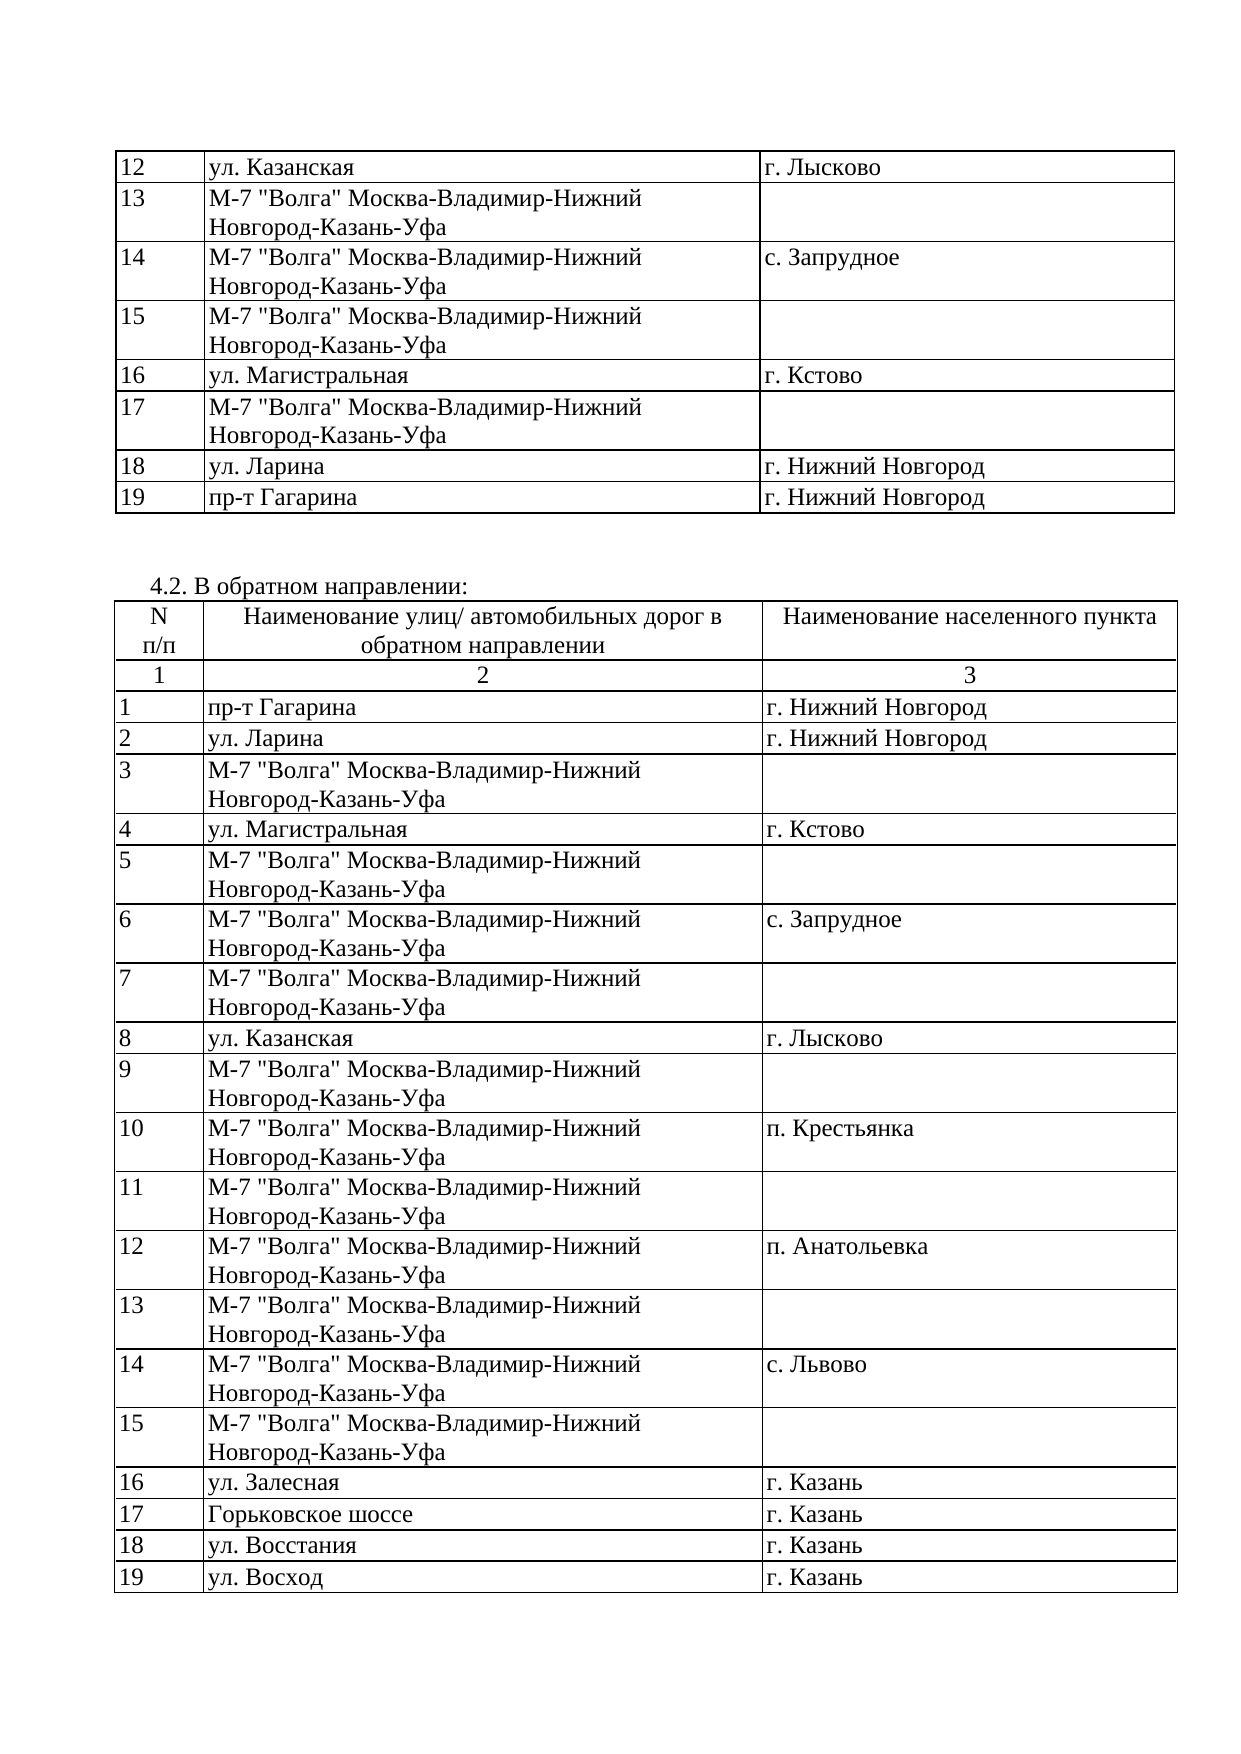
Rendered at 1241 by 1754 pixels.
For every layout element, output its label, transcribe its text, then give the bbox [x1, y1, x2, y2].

table_cell 17 [117, 392, 204, 449]
table_header N п/п [115, 602, 203, 659]
table_cell [763, 1171, 1177, 1230]
table_cell Горьковское шоссе [204, 1499, 762, 1529]
text 4.2. В обратном направлении: [150, 571, 1090, 600]
table_header Наименование населенного пункта [763, 602, 1177, 659]
table_cell 15 [115, 1408, 203, 1466]
table_cell [763, 844, 1177, 903]
table_cell ул. Залесная [204, 1468, 762, 1497]
table_cell 10 [115, 1113, 203, 1171]
table_cell 14 [115, 1349, 203, 1407]
table_cell 9 [115, 1054, 203, 1112]
table_cell п. Крестьянка [763, 1112, 1177, 1171]
table_cell 17 [115, 1499, 203, 1529]
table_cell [205, 242, 759, 299]
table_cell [205, 183, 759, 241]
table_cell 19 [117, 482, 204, 512]
table_cell г. Казань [763, 1498, 1177, 1529]
table_cell 12 [117, 152, 204, 181]
table_cell г. Лысково [761, 152, 1174, 181]
table_cell г. Нижний Новгород [763, 722, 1177, 753]
table_cell ул. Магистральная [204, 814, 762, 844]
table_cell М-7 "Волга" Москва-Владимир-Нижний Новгород-Казань-Уфа [204, 846, 762, 903]
table_cell [761, 301, 1174, 359]
table_cell М-7 "Волга" Москва-Владимир-Нижний Новгород-Казань-Уфа [204, 1350, 762, 1407]
table_cell [763, 1289, 1177, 1348]
table_cell 2 [204, 661, 762, 690]
table_cell М-7 "Волга" Москва-Владимир-Нижний Новгород-Казань-Уфа [204, 1408, 762, 1466]
table_cell 3 [115, 754, 203, 812]
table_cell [205, 301, 759, 359]
table_cell 1 [115, 660, 203, 690]
table_cell [761, 392, 1174, 449]
table_cell М-7 "Волга" Москва-Владимир-Нижний Новгород-Казань-Уфа [204, 1054, 762, 1112]
table_cell ул. Магистральная [205, 360, 759, 390]
table_cell 16 [117, 360, 204, 390]
table_header Наименование улиц/ автомобильных дорог в обратном направлении [204, 602, 762, 659]
table_cell М-7 "Волга" Москва-Владимир-Нижний Новгород-Казань-Уфа [204, 1290, 762, 1348]
table_cell [763, 1407, 1177, 1466]
table_cell с. Запрудное [761, 242, 1174, 299]
table_cell ул. Ларина [204, 723, 762, 753]
table_cell г. Нижний Новгород [763, 690, 1177, 722]
table_cell 6 [115, 904, 203, 962]
table_cell ул. Казанская [204, 1023, 762, 1052]
table_cell 13 [117, 183, 204, 241]
table_cell г. Казань [763, 1529, 1177, 1560]
table_cell пр-т Гагарина [204, 692, 762, 722]
table_cell с. Запрудное [763, 903, 1177, 962]
table_cell М-7 "Волга" Москва-Владимир-Нижний Новгород-Казань-Уфа [204, 1113, 762, 1171]
table_cell [763, 753, 1177, 812]
table_cell [763, 1053, 1177, 1112]
table_cell 7 [115, 963, 203, 1021]
table_cell М-7 "Волга" Москва-Владимир-Нижний Новгород-Казань-Уфа [204, 964, 762, 1021]
table_cell 5 [115, 845, 203, 903]
table_cell 1 [115, 691, 203, 722]
table_cell 18 [115, 1530, 203, 1560]
table_cell 4 [115, 814, 203, 844]
table_cell М-7 "Волга" Москва-Владимир-Нижний Новгород-Казань-Уфа [204, 1172, 762, 1230]
table_cell г. Нижний Новгород [761, 451, 1174, 481]
table_cell 8 [115, 1022, 203, 1052]
table_cell 13 [115, 1290, 203, 1348]
table_cell [761, 183, 1174, 241]
table_cell г. Казань [763, 1466, 1177, 1497]
table_cell 3 [763, 659, 1177, 690]
table_cell г. Казань [763, 1560, 1177, 1592]
table_cell 12 [115, 1231, 203, 1289]
table_cell г. Нижний Новгород [761, 482, 1174, 512]
table_cell г. Кстово [761, 360, 1174, 390]
table_cell пр-т Гагарина [205, 482, 759, 512]
table_cell 14 [117, 242, 204, 299]
table_cell с. Львово [763, 1348, 1177, 1407]
table_cell М-7 "Волга" Москва-Владимир-Нижний Новгород-Казань-Уфа [205, 392, 759, 449]
table_cell ул. Ларина [205, 451, 759, 481]
table_cell 16 [115, 1467, 203, 1497]
table_cell М-7 "Волга" Москва-Владимир-Нижний Новгород-Казань-Уфа [204, 905, 762, 962]
table_cell 15 [117, 301, 204, 359]
table_cell ул. Казанская [205, 152, 759, 181]
table_cell п. Анатольевка [763, 1230, 1177, 1289]
table_cell ул. Восстания [204, 1531, 762, 1560]
table_cell М-7 "Волга" Москва-Владимир-Нижний Новгород-Казань-Уфа [204, 1231, 762, 1289]
table_cell г. Кстово [763, 813, 1177, 844]
table_cell 11 [115, 1172, 203, 1230]
table_cell 18 [117, 451, 204, 481]
table_cell 19 [115, 1561, 203, 1592]
table_cell М-7 "Волга" Москва-Владимир-Нижний Новгород-Казань-Уфа [204, 755, 762, 812]
table_cell г. Лысково [763, 1021, 1177, 1052]
table_cell ул. Восход [204, 1562, 762, 1592]
table_cell [763, 962, 1177, 1021]
table_cell 2 [115, 723, 203, 753]
